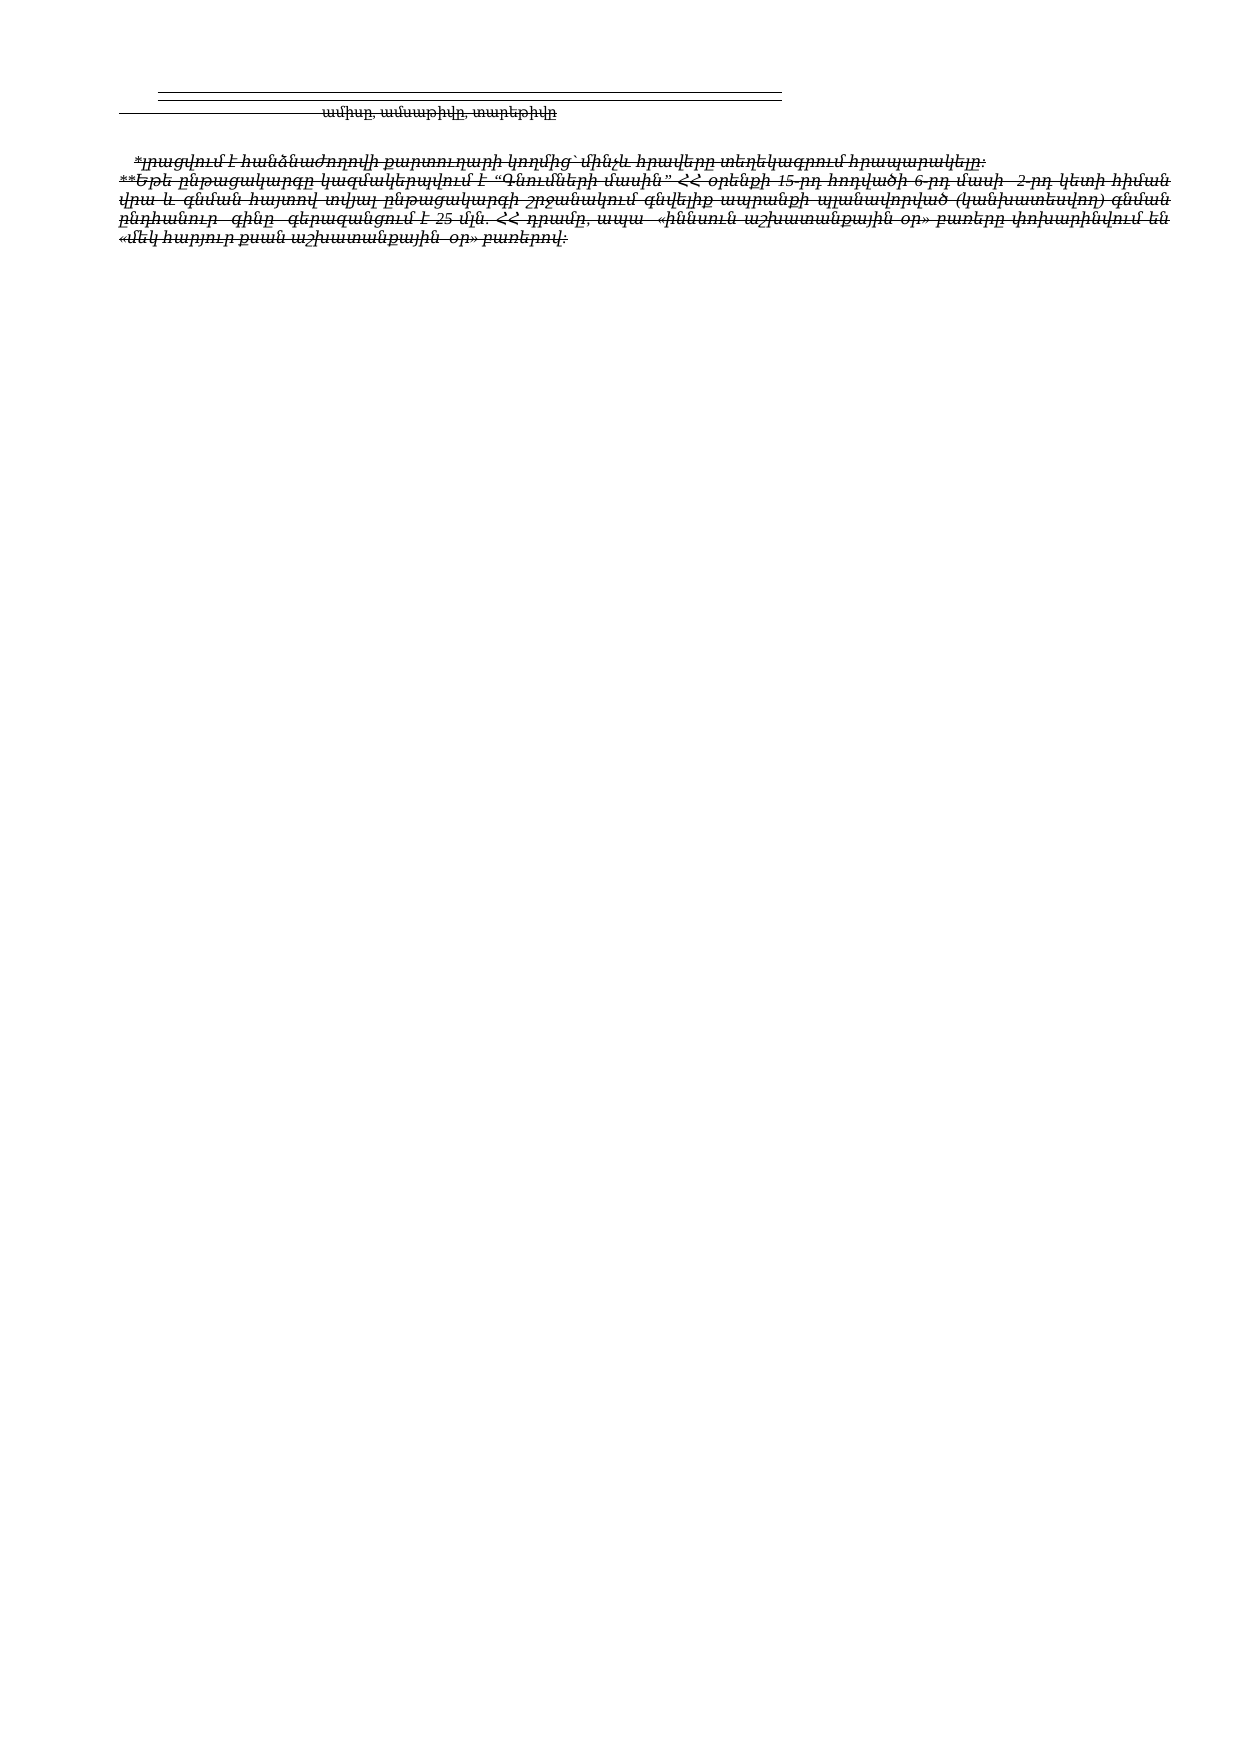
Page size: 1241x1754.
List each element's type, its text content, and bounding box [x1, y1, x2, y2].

text **Եթե ընթացակարգը կազմակերպվում է “Գնումների մասին” ՀՀ օրենքի 15-րդ հոդվածի 6-րդ մասի 2-րդ կետի հիման վրա և գնման հայտով տվյալ ընթացակարգի շրջանակում գնվելիք ապրանքի պլանավորված (կանխատեսվող) գնման ընդհանուր գինը գերազանցում է 25 մլն. ՀՀ դրամը, ապա «իննսուն աշխատանքային օր» բառերը փոխարինվում են «մեկ հարյուր քսան աշխատանքային օր» բառերով: [118, 201, 1171, 247]
text *լրացվում է հանձնաժողովի քարտուղարի կողմից` մինչև հրավերը տեղեկագրում հրապարակելը: [118, 152, 1171, 171]
text ամիսը, ամսաթիվը, տարեթիվը [118, 104, 1171, 132]
